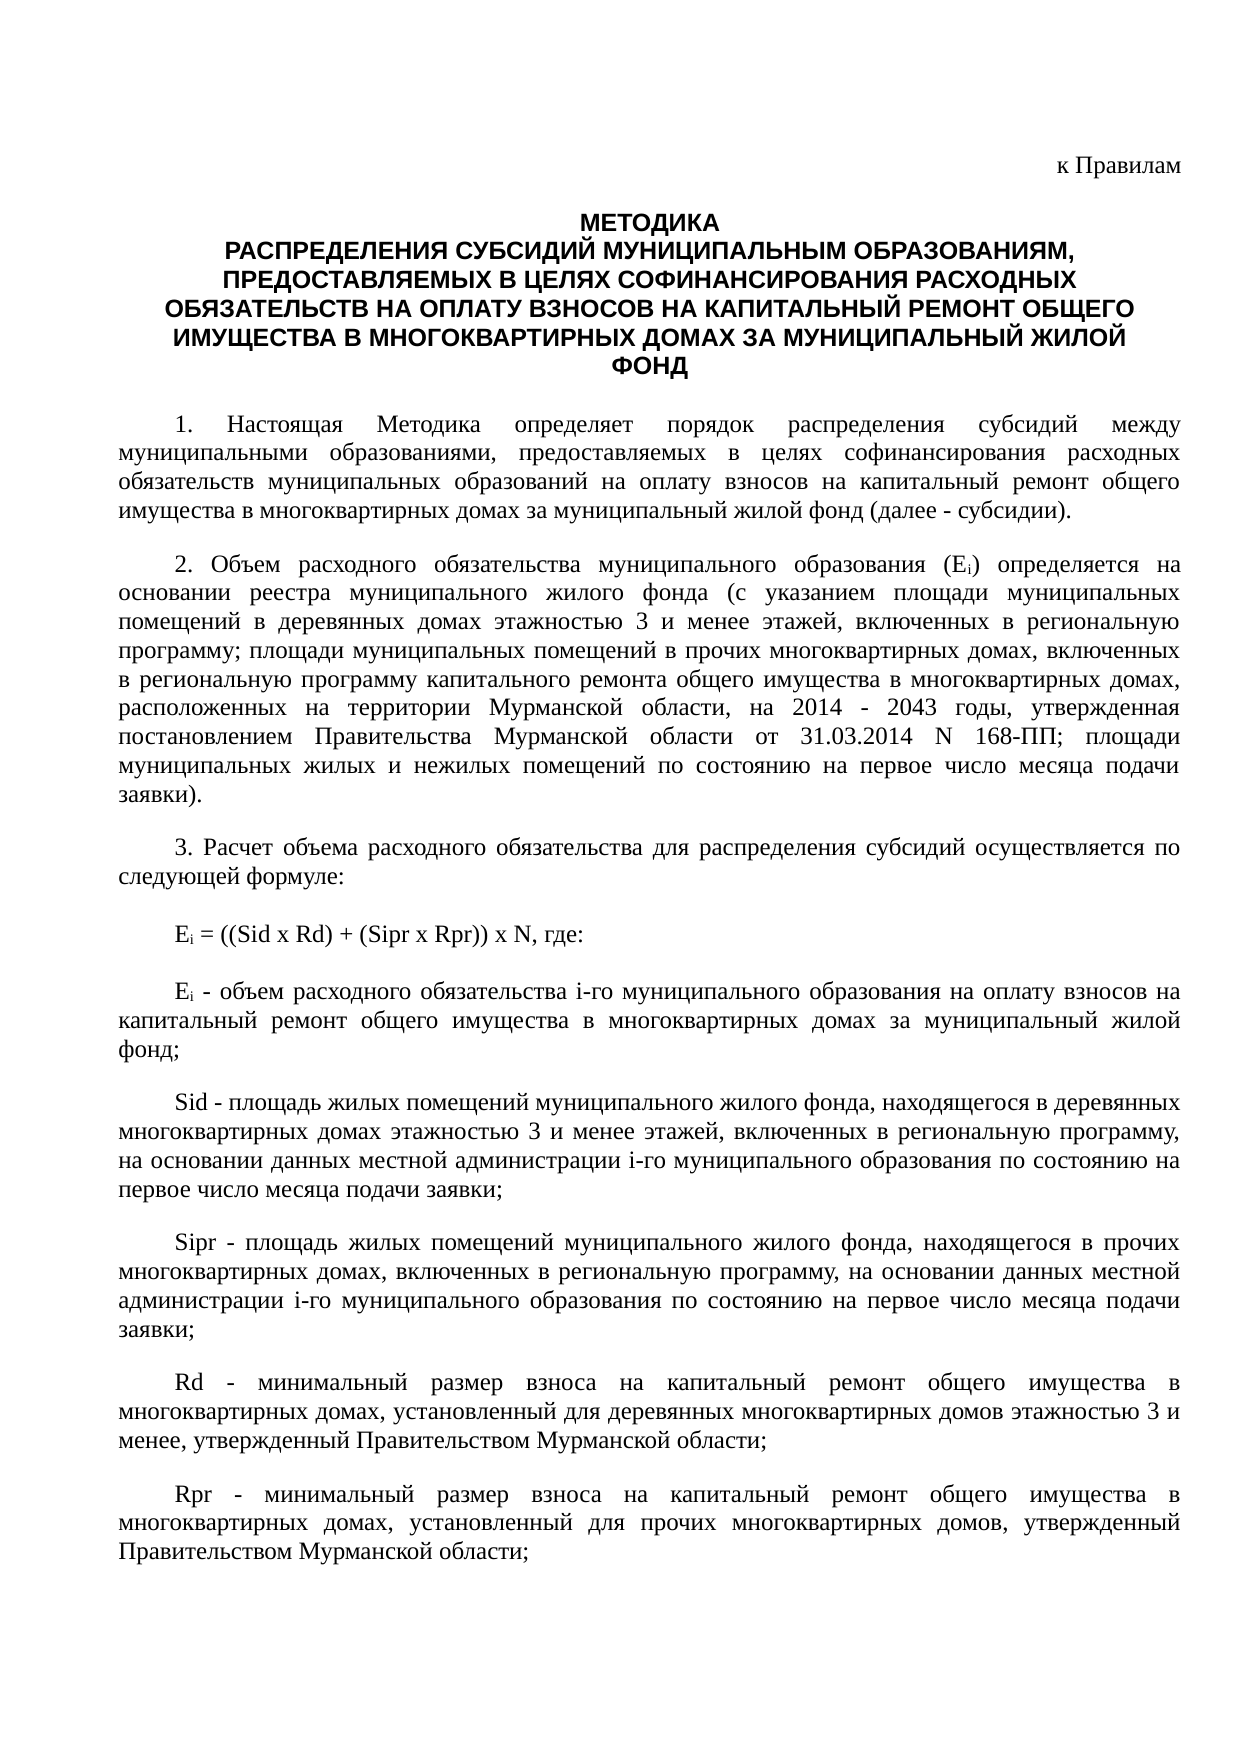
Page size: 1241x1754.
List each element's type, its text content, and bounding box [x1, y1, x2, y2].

text к Правилам [118, 150, 1181, 179]
title ПРЕДОСТАВЛЯЕМЫХ В ЦЕЛЯХ СОФИНАНСИРОВАНИЯ РАСХОДНЫХ [118, 265, 1181, 294]
text 3. Расчет объема расходного обязательства для распределения субсидий осуществляется по следующей формуле: [118, 832, 1181, 890]
text Rd - минимальный размер взноса на капитальный ремонт общего имущества в многоквартирных домах, установленный для деревянных многоквартирных домов этажностью 3 и менее, утвержденный Правительством Мурманской области; [118, 1367, 1181, 1454]
text Sipr - площадь жилых помещений муниципального жилого фонда, находящегося в прочих многоквартирных домах, включенных в региональную программу, на основании данных местной администрации i-го муниципального образования по состоянию на первое число месяца подачи заявки; [118, 1227, 1181, 1342]
title ФОНД [118, 351, 1181, 380]
text Rpr - минимальный размер взноса на капитальный ремонт общего имущества в многоквартирных домах, установленный для прочих многоквартирных домов, утвержденный Правительством Мурманской области; [118, 1479, 1181, 1565]
title РАСПРЕДЕЛЕНИЯ СУБСИДИЙ МУНИЦИПАЛЬНЫМ ОБРАЗОВАНИЯМ, [118, 236, 1181, 265]
title МЕТОДИКА [118, 207, 1181, 236]
title ИМУЩЕСТВА В МНОГОКВАРТИРНЫХ ДОМАХ ЗА МУНИЦИПАЛЬНЫЙ ЖИЛОЙ [118, 322, 1181, 351]
text 2. Объем расходного обязательства муниципального образования (Ei) определяется на основании реестра муниципального жилого фонда (с указанием площади муниципальных помещений в деревянных домах этажностью 3 и менее этажей, включенных в региональную программу; площади муниципальных помещений в прочих многоквартирных домах, включенных в региональную программу капитального ремонта общего имущества в многоквартирных домах, расположенных на территории Мурманской области, на 2014 - 2043 годы, утвержденная постановлением Правительства Мурманской области от 31.03.2014 N 168-ПП; площади муниципальных жилых и нежилых помещений по состоянию на первое число месяца подачи заявки). [118, 549, 1181, 807]
text 1. Настоящая Методика определяет порядок распределения субсидий между муниципальными образованиями, предоставляемых в целях софинансирования расходных обязательств муниципальных образований на оплату взносов на капитальный ремонт общего имущества в многоквартирных домах за муниципальный жилой фонд (далее - субсидии). [118, 409, 1181, 524]
title ОБЯЗАТЕЛЬСТВ НА ОПЛАТУ ВЗНОСОВ НА КАПИТАЛЬНЫЙ РЕМОНТ ОБЩЕГО [118, 294, 1181, 322]
text Ei = ((Sid x Rd) + (Sipr x Rpr)) x N, где: [118, 919, 1181, 947]
text Sid - площадь жилых помещений муниципального жилого фонда, находящегося в деревянных многоквартирных домах этажностью 3 и менее этажей, включенных в региональную программу, на основании данных местной администрации i-го муниципального образования по состоянию на первое число месяца подачи заявки; [118, 1087, 1181, 1202]
text Ei - объем расходного обязательства i-го муниципального образования на оплату взносов на капитальный ремонт общего имущества в многоквартирных домах за муниципальный жилой фонд; [118, 976, 1181, 1062]
